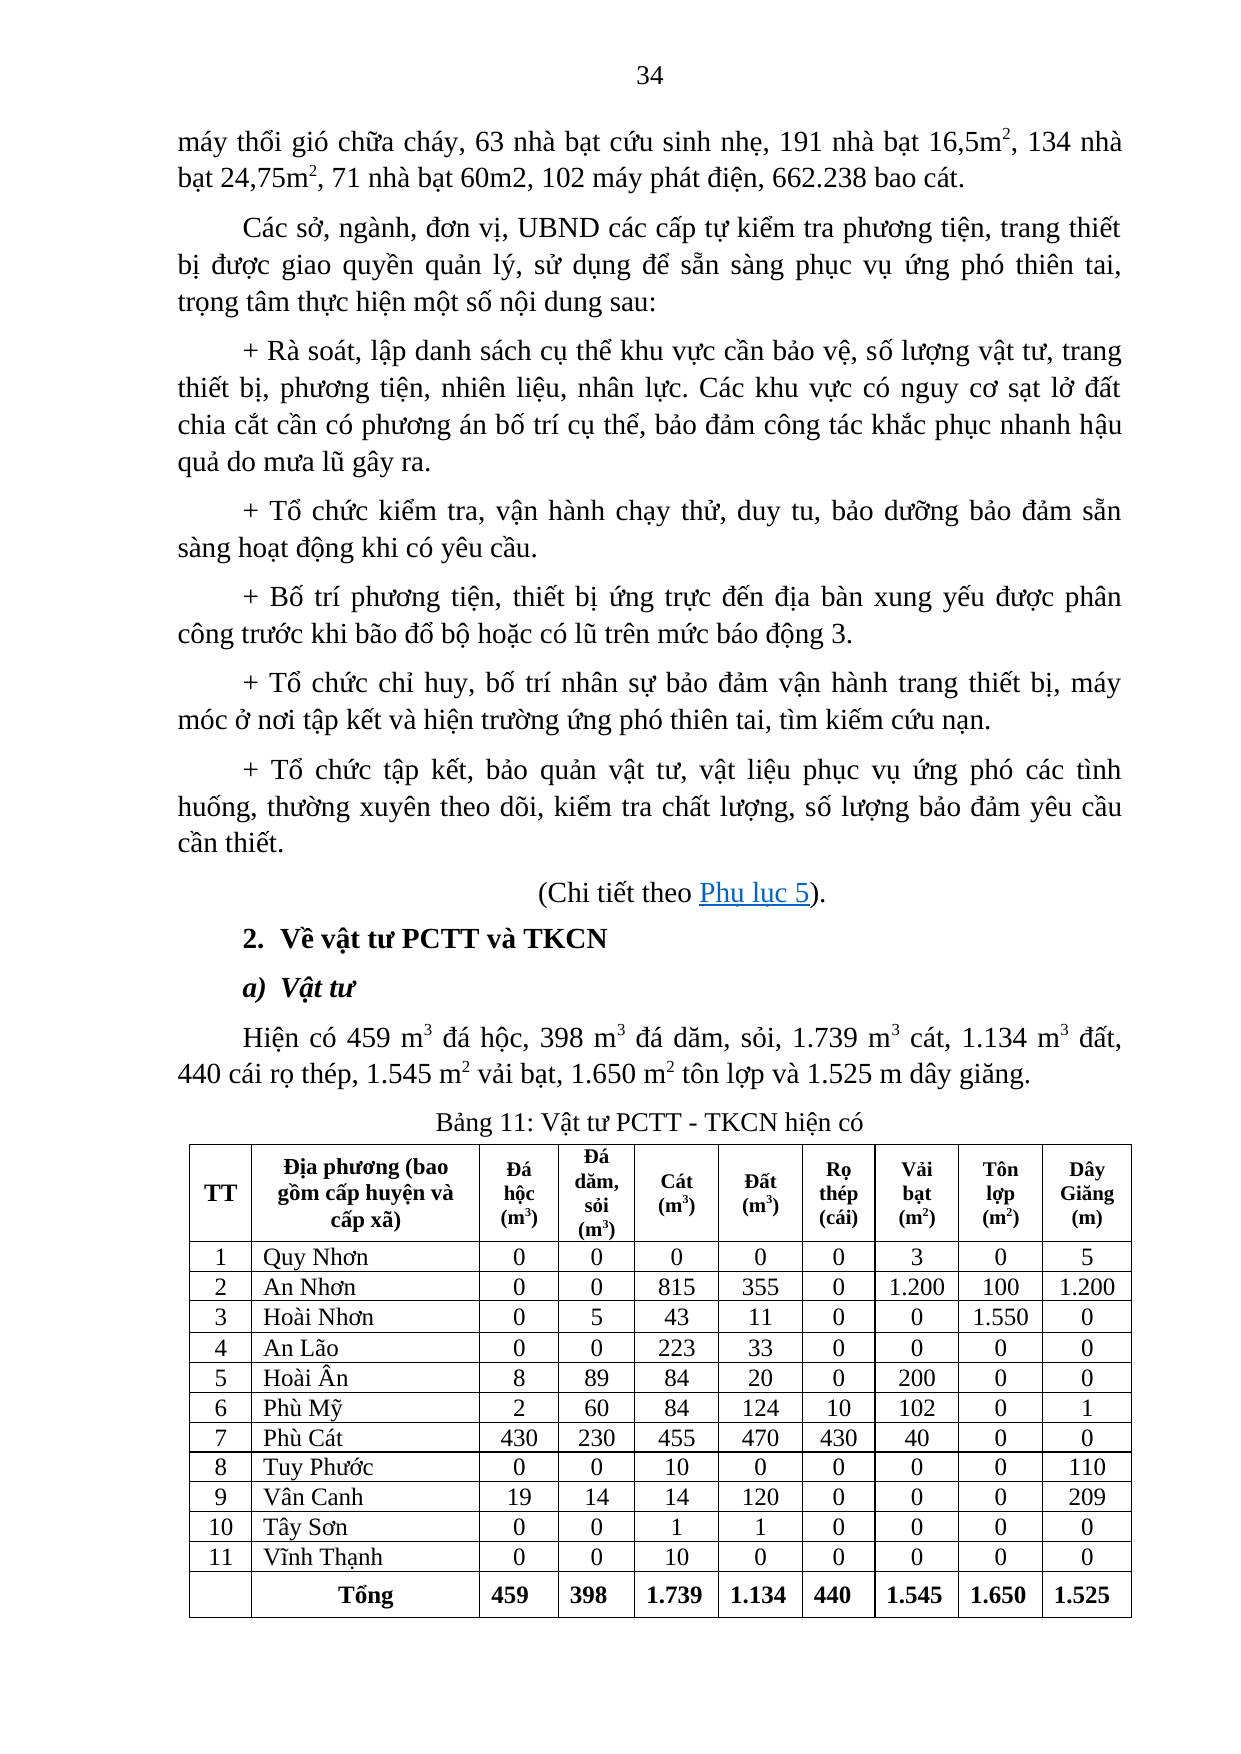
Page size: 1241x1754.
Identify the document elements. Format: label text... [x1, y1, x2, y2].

table_cell 1.200 [1043, 1272, 1131, 1300]
table_cell 0 [876, 1453, 958, 1481]
table_cell Tuy Phước [252, 1453, 479, 1481]
table_cell 398 [559, 1572, 634, 1617]
table_cell 0 [803, 1301, 874, 1332]
table_cell 0 [1043, 1363, 1131, 1392]
table_cell 355 [719, 1272, 802, 1300]
table_cell 0 [719, 1242, 802, 1271]
table_cell 19 [480, 1482, 558, 1511]
table_cell 0 [959, 1242, 1042, 1271]
table_cell 0 [559, 1242, 634, 1271]
table_cell 1.134 [719, 1572, 802, 1617]
text Hiện có 459 m3 đá hộc, 398 m3 đá dăm, sỏi, 1.739 m3 cát, 1.134 m3 đất, 440 cái rọ thép, 1.545 m2 vải bạt, 1.650 m2 tôn lợp và 1.525 m dây giăng. [177, 1020, 1122, 1090]
table_cell 1 [635, 1512, 718, 1541]
table_cell Vân Canh [252, 1482, 479, 1511]
table_cell 0 [803, 1333, 874, 1362]
table_cell 84 [635, 1363, 718, 1392]
table_cell 1.545 [876, 1572, 958, 1617]
table_cell 102 [876, 1393, 958, 1422]
table_cell 0 [876, 1512, 958, 1541]
table_cell Hoài Ân [252, 1363, 479, 1392]
table_cell 20 [719, 1363, 802, 1392]
table_cell 0 [959, 1393, 1042, 1422]
table_cell Vĩnh Thạnh [252, 1542, 479, 1571]
table_cell 89 [559, 1363, 634, 1392]
table_cell 1.200 [876, 1272, 958, 1300]
table_cell 6 [190, 1393, 251, 1422]
table_cell 0 [803, 1512, 874, 1541]
table_cell 60 [559, 1393, 634, 1422]
table_cell 3 [876, 1242, 958, 1271]
table_cell 100 [959, 1272, 1042, 1300]
text + Tổ chức tập kết, bảo quản vật tư, vật liệu phục vụ ứng phó các tình huống, thường xuyên theo dõi, kiểm tra chất lượng, số lượng bảo đảm yêu cầu cần thiết. [177, 752, 1122, 859]
table_cell 0 [480, 1542, 558, 1571]
table_cell 0 [719, 1453, 802, 1481]
table_cell 0 [1043, 1423, 1131, 1451]
table_cell Hoài Nhơn [252, 1301, 479, 1332]
table_cell Tổng [252, 1572, 479, 1617]
table_cell 0 [959, 1363, 1042, 1392]
table_cell 0 [803, 1272, 874, 1300]
table_cell 0 [559, 1333, 634, 1362]
table_cell 10 [635, 1453, 718, 1481]
table_cell 0 [1043, 1301, 1131, 1332]
table_cell 4 [190, 1333, 251, 1362]
table_cell An Lão [252, 1333, 479, 1362]
text Các sở, ngành, đơn vị, UBND các cấp tự kiểm tra phương tiện, trang thiết bị được giao quyền quản lý, sử dụng để sẵn sàng phục vụ ứng phó thiên tai, trọng tâm thực hiện một số nội dung sau: [177, 210, 1122, 317]
table_cell 1.525 [1043, 1572, 1131, 1617]
table_cell 0 [959, 1333, 1042, 1362]
table_cell 1.739 [635, 1572, 718, 1617]
table_cell 0 [959, 1453, 1042, 1481]
table_cell 0 [876, 1301, 958, 1332]
table_cell 40 [876, 1423, 958, 1451]
table_cell 440 [803, 1572, 874, 1617]
table_cell 0 [959, 1542, 1042, 1571]
table_header Đá hộc (m3) [480, 1145, 558, 1241]
table_cell 0 [559, 1542, 634, 1571]
table_cell 0 [719, 1542, 802, 1571]
table_cell 1.650 [959, 1572, 1042, 1617]
table_cell 2 [480, 1393, 558, 1422]
table_cell 0 [876, 1333, 958, 1362]
table_cell 0 [1043, 1512, 1131, 1541]
table_cell 0 [803, 1242, 874, 1271]
table_cell 0 [559, 1453, 634, 1481]
table_header TT [190, 1145, 251, 1241]
text (Chi tiết theo Phụ lục 5). [177, 875, 1122, 908]
table_cell 5 [190, 1363, 251, 1392]
table_header Đá dăm, sỏi (m3) [559, 1145, 634, 1241]
table_header Tôn lợp (m2) [959, 1145, 1042, 1241]
table_cell 10 [635, 1542, 718, 1571]
table_cell 0 [959, 1512, 1042, 1541]
table_cell Quy Nhơn [252, 1242, 479, 1271]
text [177, 124, 1122, 194]
table_cell 0 [480, 1301, 558, 1332]
table_header Cát (m3) [635, 1145, 718, 1241]
table_cell 11 [719, 1301, 802, 1332]
text + Tổ chức chỉ huy, bố trí nhân sự bảo đảm vận hành trang thiết bị, máy móc ở nơi tập kết và hiện trường ứng phó thiên tai, tìm kiếm cứu nạn. [177, 666, 1122, 736]
table_cell 0 [635, 1242, 718, 1271]
table_cell 0 [876, 1482, 958, 1511]
table_cell 0 [480, 1453, 558, 1481]
table_cell 0 [480, 1333, 558, 1362]
text + Bố trí phương tiện, thiết bị ứng trực đến địa bàn xung yếu được phân công trước khi bão đổ bộ hoặc có lũ trên mức báo động 3. [177, 579, 1122, 650]
table_cell Tây Sơn [252, 1512, 479, 1541]
table_cell 1 [190, 1242, 251, 1271]
table_cell 9 [190, 1482, 251, 1511]
text + Rà soát, lập danh sách cụ thể khu vực cần bảo vệ, số lượng vật tư, trang thiết bị, phương tiện, nhiên liệu, nhân lực. Các khu vực có nguy cơ sạt lở đất chia cắt cần có phương án bố trí cụ thể, bảo đảm công tác khắc phục nhanh hậu quả do mưa lũ gây ra. [177, 333, 1122, 477]
table_cell 1 [1043, 1393, 1131, 1422]
table_cell 0 [876, 1542, 958, 1571]
table_cell 124 [719, 1393, 802, 1422]
table_cell 33 [719, 1333, 802, 1362]
table_header Đất (m3) [719, 1145, 802, 1241]
list Về vật tư PCTT và TKCN [242, 921, 1122, 954]
table_cell 11 [190, 1542, 251, 1571]
table_cell 430 [803, 1423, 874, 1451]
table_cell [190, 1572, 251, 1617]
table_cell 5 [559, 1301, 634, 1332]
table_cell 8 [480, 1363, 558, 1392]
table_cell 120 [719, 1482, 802, 1511]
table_cell 84 [635, 1393, 718, 1422]
table_cell 0 [559, 1272, 634, 1300]
table_cell 0 [480, 1272, 558, 1300]
table_cell 0 [559, 1512, 634, 1541]
table_cell 430 [480, 1423, 558, 1451]
table_cell 230 [559, 1423, 634, 1451]
table_cell Phù Cát [252, 1423, 479, 1451]
table_cell 1 [719, 1512, 802, 1541]
table_cell 0 [480, 1242, 558, 1271]
table_cell 0 [1043, 1542, 1131, 1571]
table_cell 0 [803, 1453, 874, 1481]
table_cell 470 [719, 1423, 802, 1451]
table_cell 209 [1043, 1482, 1131, 1511]
table_header Dây Giăng (m) [1043, 1145, 1131, 1241]
table_cell 10 [803, 1393, 874, 1422]
table_header Địa phương (bao gồm cấp huyện và cấp xã) [252, 1145, 479, 1241]
table_cell 0 [1043, 1333, 1131, 1362]
table_cell 110 [1043, 1453, 1131, 1481]
text + Tổ chức kiểm tra, vận hành chạy thử, duy tu, bảo dưỡng bảo đảm sẵn sàng hoạt động khi có yêu cầu. [177, 493, 1122, 563]
table_cell 0 [803, 1482, 874, 1511]
table_cell 10 [190, 1512, 251, 1541]
table_cell 459 [480, 1572, 558, 1617]
table_cell 43 [635, 1301, 718, 1332]
table_cell 2 [190, 1272, 251, 1300]
table_cell 5 [1043, 1242, 1131, 1271]
table_cell 3 [190, 1301, 251, 1332]
table_cell 1.550 [959, 1301, 1042, 1332]
table_cell 0 [480, 1512, 558, 1541]
list Vật tư [242, 970, 1122, 1004]
table_cell 0 [959, 1423, 1042, 1451]
table_cell Phù Mỹ [252, 1393, 479, 1422]
table_cell 0 [959, 1482, 1042, 1511]
table_header Rọ thép (cái) [803, 1145, 874, 1241]
table_cell 14 [635, 1482, 718, 1511]
table_cell 200 [876, 1363, 958, 1392]
text Bảng : Vật tư PCTT - TKCN hiện có [177, 1106, 1122, 1137]
table_cell 0 [803, 1542, 874, 1571]
table_cell An Nhơn [252, 1272, 479, 1300]
table_cell 14 [559, 1482, 634, 1511]
table_cell 8 [190, 1453, 251, 1481]
table_cell 223 [635, 1333, 718, 1362]
table_cell 455 [635, 1423, 718, 1451]
table_header Vải bạt (m2) [876, 1145, 958, 1241]
table_cell 7 [190, 1423, 251, 1451]
table_cell 0 [803, 1363, 874, 1392]
table_cell 815 [635, 1272, 718, 1300]
